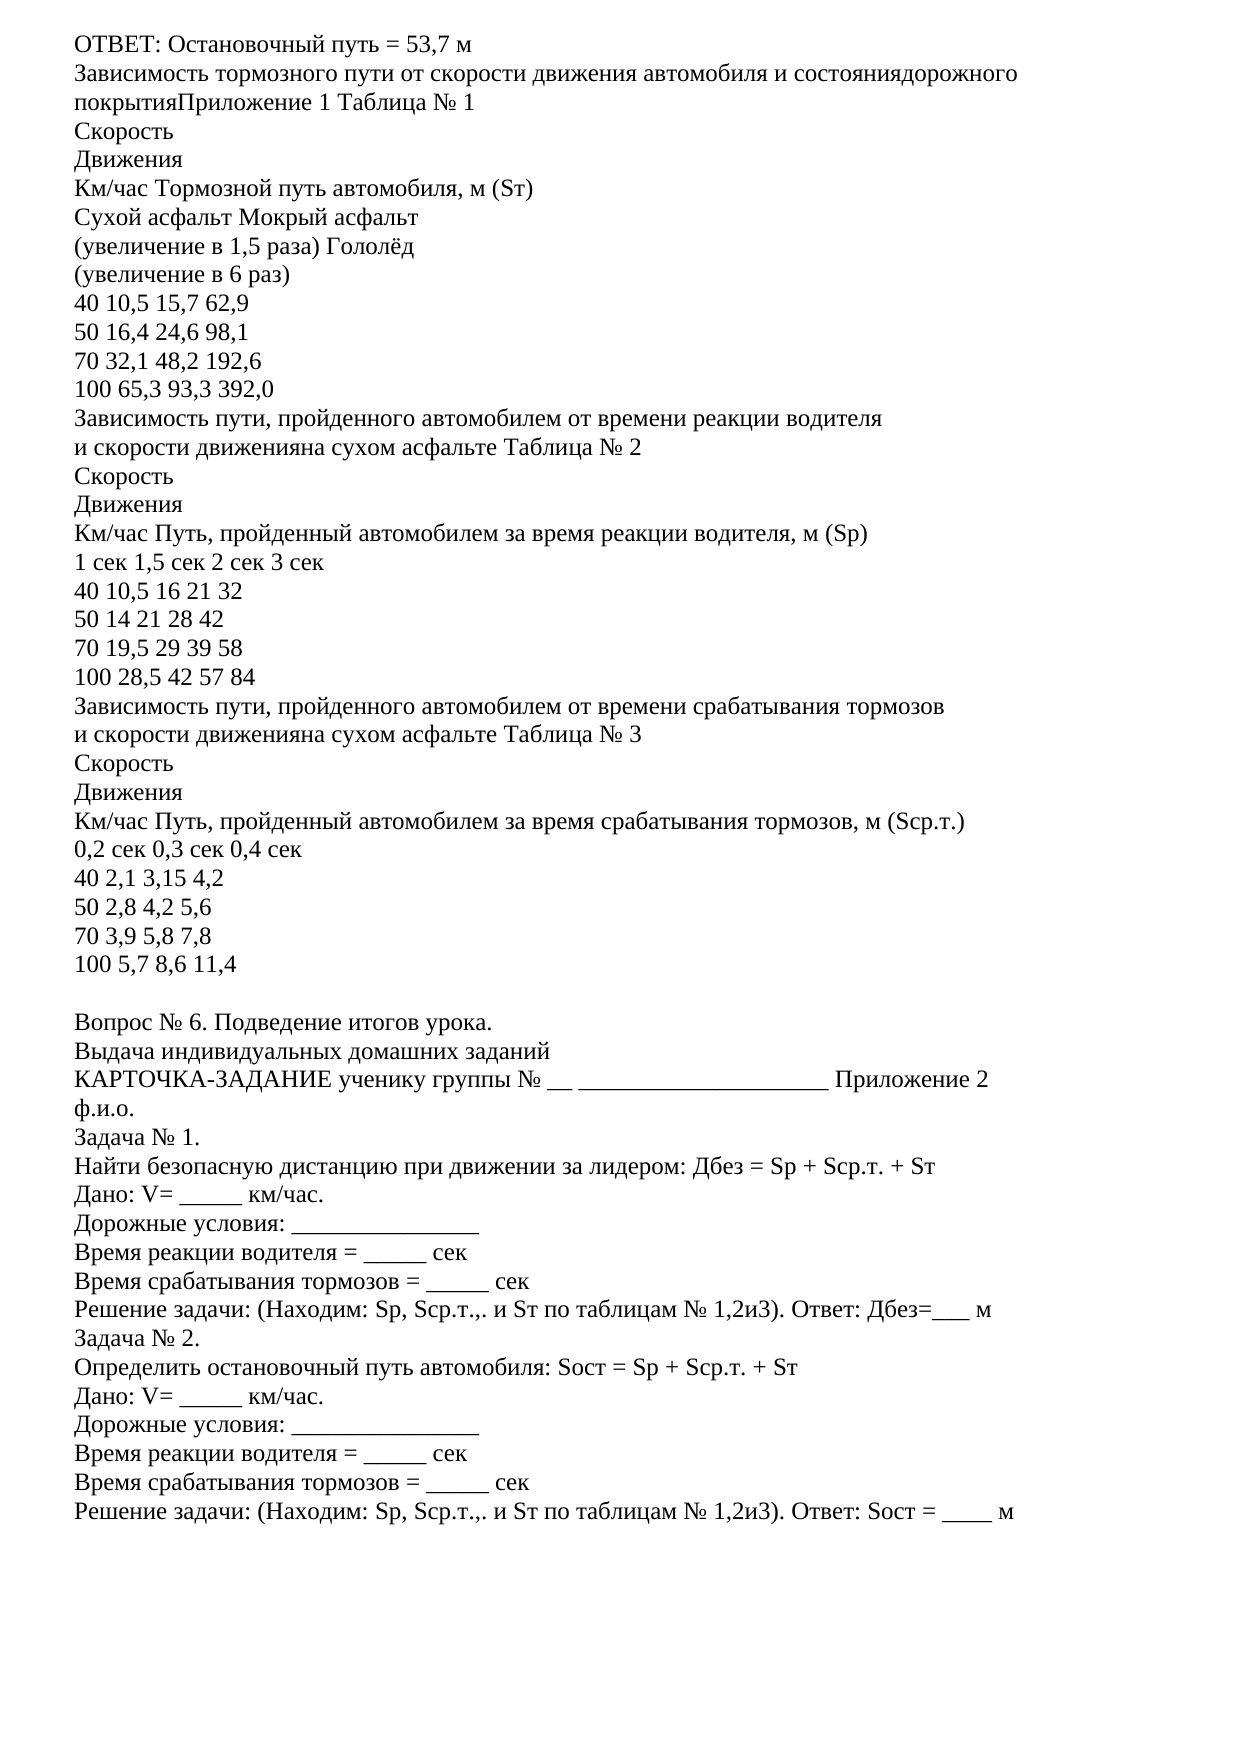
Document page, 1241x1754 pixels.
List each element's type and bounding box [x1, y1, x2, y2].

text [74, 29, 1152, 1524]
